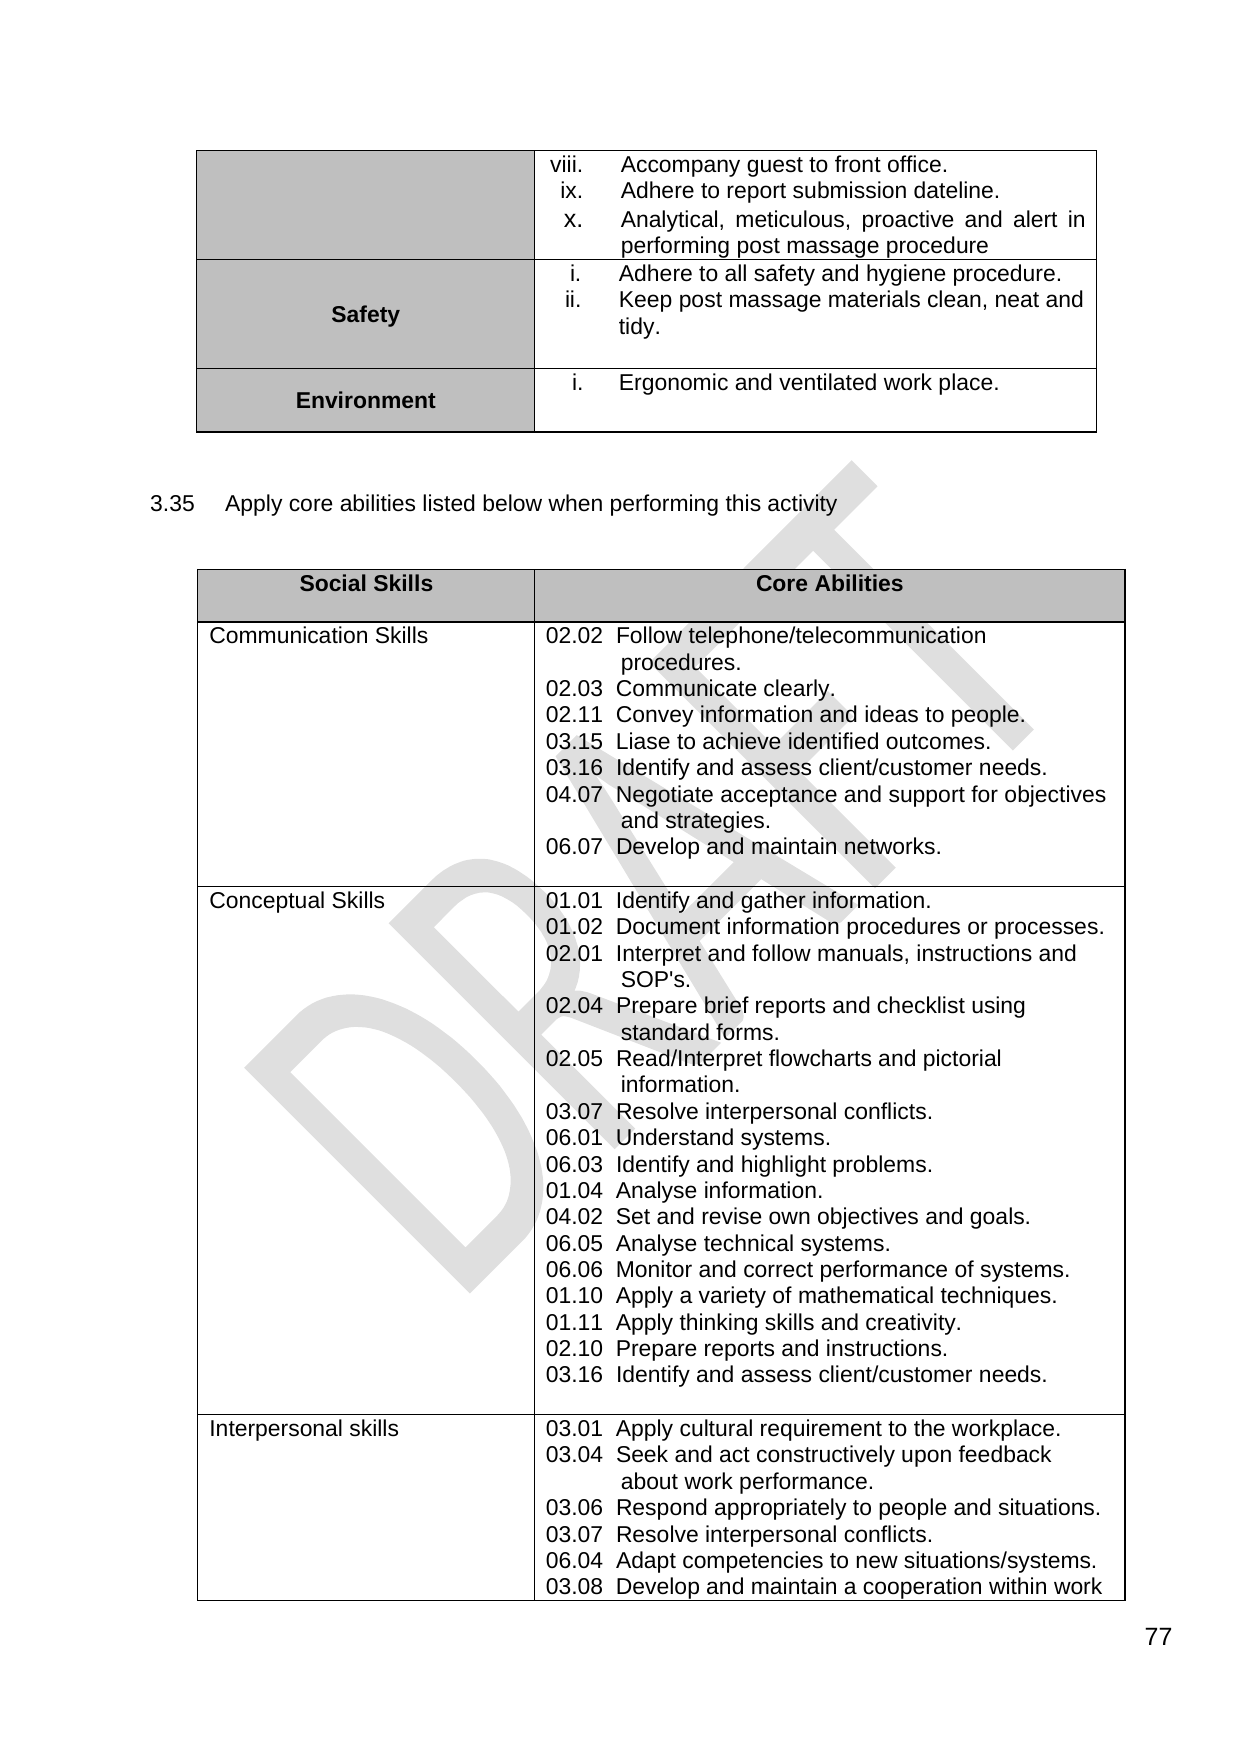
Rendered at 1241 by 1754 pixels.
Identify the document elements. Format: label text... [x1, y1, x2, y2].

table_cell 02.02 Follow telephone/telecommunication procedures. 02.03 Communicate clearly. 02.11 Convey information and ideas to people. 03.15 Liase to achieve identified outcomes. 03.16 Identify and assess client/customer needs. 04.07 Negotiate acceptance and support for objectives and strategies. 06.07 Develop and maintain networks. [535, 623, 1124, 886]
table_cell Safety [197, 260, 534, 368]
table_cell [198, 1415, 534, 1599]
table_cell Environment [197, 369, 534, 431]
text 3.35 Apply core abilities listed below when performing this activity [150, 490, 1172, 516]
table_cell Ergonomic and ventilated work place. [535, 369, 1096, 431]
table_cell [535, 1415, 1124, 1599]
table_header Social Skills [198, 570, 534, 621]
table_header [535, 151, 1096, 259]
table_cell Conceptual Skills [198, 887, 534, 1414]
table_header Core Abilities [535, 570, 1124, 621]
table_cell Communication Skills [198, 623, 534, 886]
table_cell Adhere to all safety and hygiene procedure. Keep post massage materials clean, neat and tidy. [535, 260, 1096, 368]
table_header Attitude [197, 151, 534, 259]
table_cell 01.01 Identify and gather information. 01.02 Document information procedures or processes. 02.01 Interpret and follow manuals, instructions and SOP's. 02.04 Prepare brief reports and checklist using standard forms. 02.05 Read/Interpret flowcharts and pictorial information. 03.07 Resolve interpersonal conflicts. 06.01 Understand systems. 06.03 Identify and highlight problems. 01.04 Analyse information. 04.02 Set and revise own objectives and goals. 06.05 Analyse technical systems. 06.06 Monitor and correct performance of systems. 01.10 Apply a variety of mathematical techniques. 01.11 Apply thinking skills and creativity. 02.10 Prepare reports and instructions. 03.16 Identify and assess client/customer needs. [535, 887, 1124, 1414]
